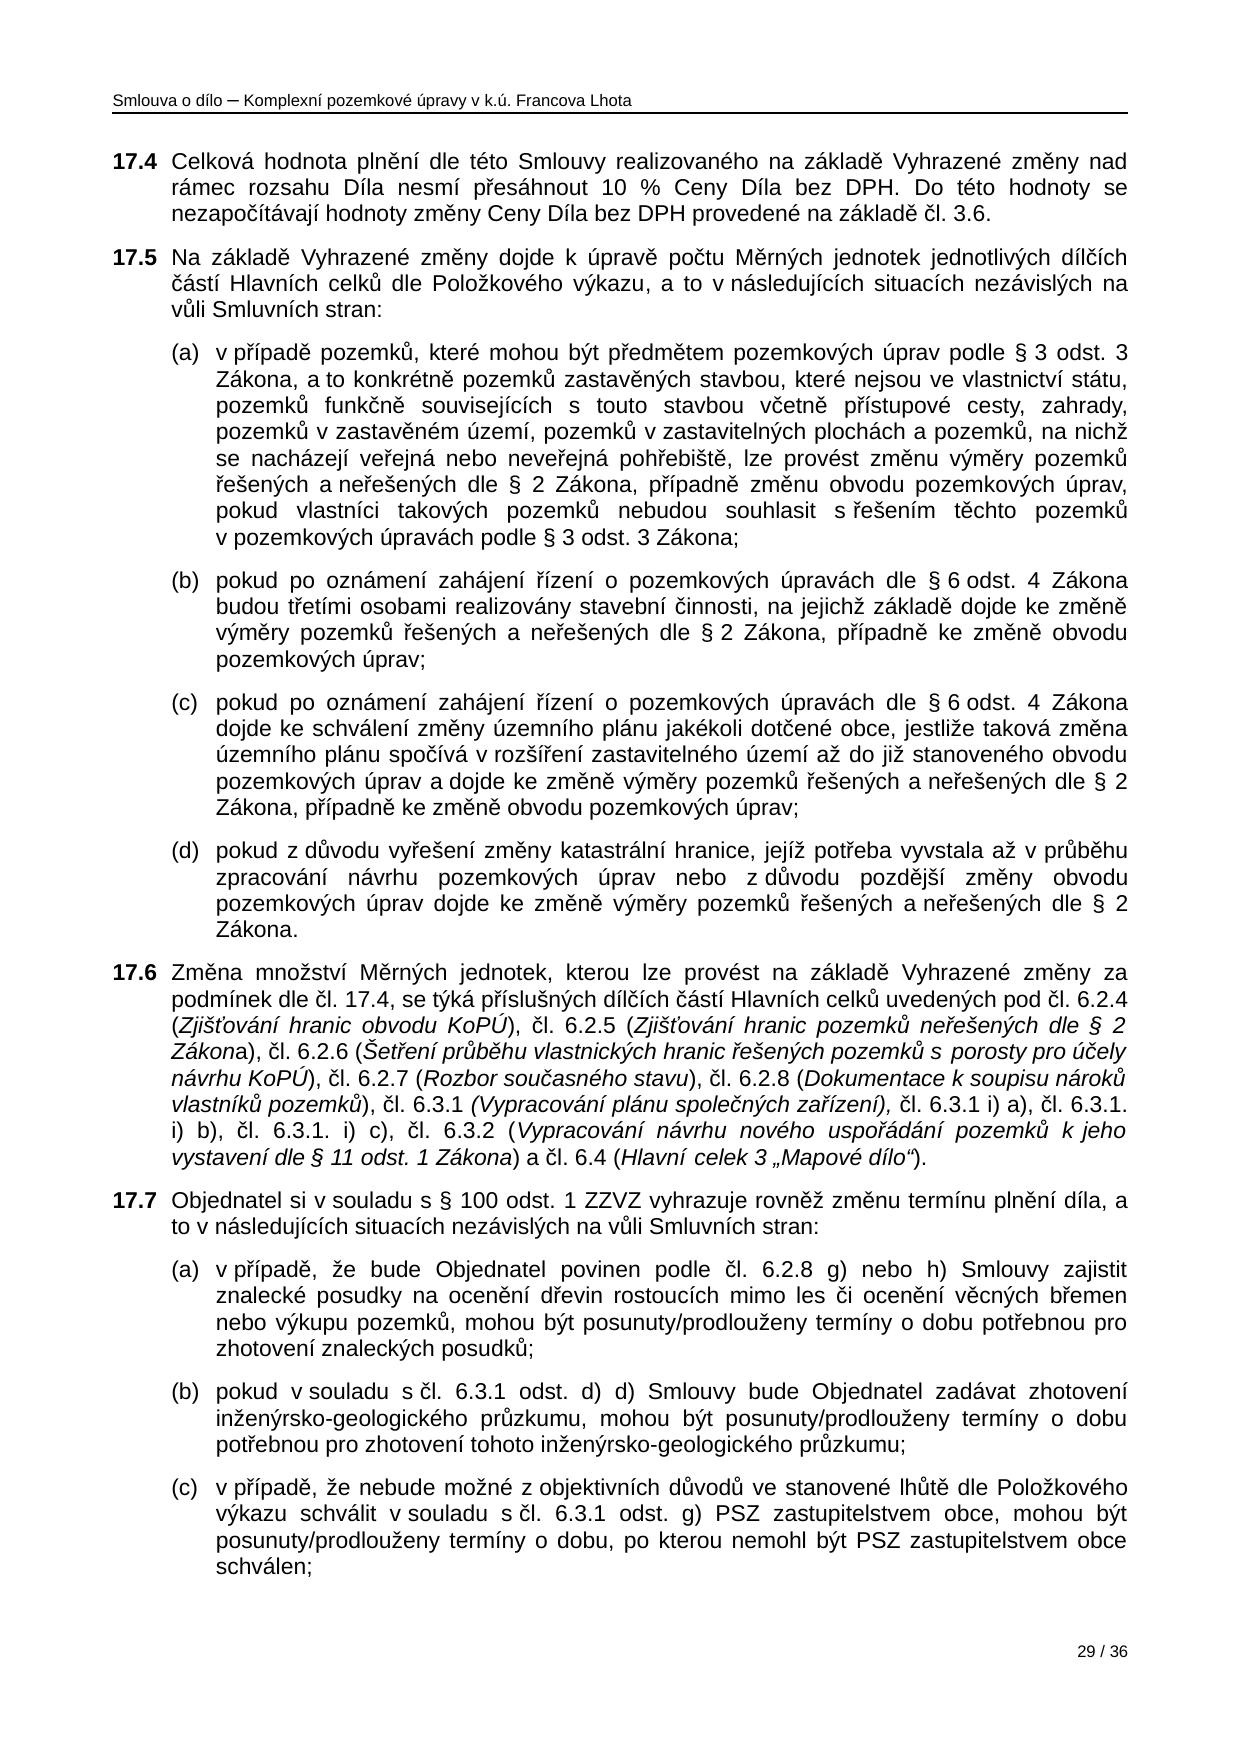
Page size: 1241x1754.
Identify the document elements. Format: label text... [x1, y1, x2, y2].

list v případě, že nebude možné z objektivních důvodů ve stanovené lhůtě dle Položkového výkazu schválit v souladu s čl. 6.3.1 odst. g) PSZ zastupitelstvem obce, mohou být posunuty/prodlouženy termíny o dobu, po kterou nemohl být PSZ zastupitelstvem obce schválen; [171, 1474, 1128, 1579]
text Na základě Vyhrazené změny dojde k úpravě počtu Měrných jednotek jednotlivých dílčích částí Hlavních celků dle Položkového výkazu, a to v následujících situacích nezávislých na vůli Smluvních stran: [112, 243, 1128, 322]
list pokud po oznámení zahájení řízení o pozemkových úpravách dle § 6 odst. 4 Zákona budou třetími osobami realizovány stavební činnosti, na jejichž základě dojde ke změně výměry pozemků řešených a neřešených dle § 2 Zákona, případně ke změně obvodu pozemkových úprav; [171, 567, 1128, 672]
text Změna množství Měrných jednotek, kterou lze provést na základě Vyhrazené změny za podmínek dle čl. 17.4, se týká příslušných dílčích částí Hlavních celků uvedených pod čl. 6.2.4 (Zjišťování hranic obvodu KoPÚ), čl. 6.2.5 (Zjišťování hranic pozemků neřešených dle § 2 Zákona), čl. 6.2.6 (Šetření průběhu vlastnických hranic řešených pozemků s porosty pro účely návrhu KoPÚ), čl. 6.2.7 (Rozbor současného stavu), čl. 6.2.8 (Dokumentace k soupisu nároků vlastníků pozemků), čl. 6.3.1 (Vypracování plánu společných zařízení), čl. 6.3.1 i) a), čl. 6.3.1. i) b), čl. 6.3.1. i) c), čl. 6.3.2 (Vypracování návrhu nového uspořádání pozemků k jeho vystavení dle § 11 odst. 1 Zákona) a čl. 6.4 (Hlavní celek 3 „Mapové dílo“). [112, 959, 1128, 1170]
list pokud v souladu s čl. 6.3.1 odst. d) Smlouvy bude Objednatel zadávat zhotovení inženýrsko-geologického průzkumu, mohou být posunuty/prodlouženy termíny o dobu potřebnou pro zhotovení tohoto inženýrsko-geologického průzkumu; [171, 1378, 1128, 1457]
list v případě, že bude Objednatel povinen podle čl. 6.2.8 g) nebo h) Smlouvy zajistit znalecké posudky na ocenění dřevin rostoucích mimo les či ocenění věcných břemen nebo výkupu pozemků, mohou být posunuty/prodlouženy termíny o dobu potřebnou pro zhotovení znaleckých posudků; [171, 1256, 1128, 1362]
text Objednatel si v souladu s § 100 odst. 1 ZZVZ vyhrazuje rovněž změnu termínu plnění díla, a to v následujících situacích nezávislých na vůli Smluvních stran: [112, 1187, 1128, 1239]
text Celková hodnota plnění dle této Smlouvy realizovaného na základě Vyhrazené změny nad rámec rozsahu Díla nesmí přesáhnout 10 % Ceny Díla bez DPH. Do této hodnoty se nezapočítávají hodnoty změny Ceny Díla bez DPH provedené na základě čl. 3.6. [112, 148, 1128, 227]
list pokud po oznámení zahájení řízení o pozemkových úpravách dle § 6 odst. 4 Zákona dojde ke schválení změny územního plánu jakékoli dotčené obce, jestliže taková změna územního plánu spočívá v rozšíření zastavitelného území až do již stanoveného obvodu pozemkových úprav a dojde ke změně výměry pozemků řešených a neřešených dle § 2 Zákona, případně ke změně obvodu pozemkových úprav; [171, 689, 1128, 821]
list v případě pozemků, které mohou být předmětem pozemkových úprav podle § 3 odst. 3 Zákona, a to konkrétně pozemků zastavěných stavbou, které nejsou ve vlastnictví státu, pozemků funkčně souvisejících s touto stavbou včetně přístupové cesty, zahrady, pozemků v zastavěném území, pozemků v zastavitelných plochách a pozemků, na nichž se nacházejí veřejná nebo neveřejná pohřebiště, lze provést změnu výměry pozemků řešených a neřešených dle § 2 Zákona, případně změnu obvodu pozemkových úprav, pokud vlastníci takových pozemků nebudou souhlasit s řešením těchto pozemků v pozemkových úpravách podle § 3 odst. 3 Zákona; [171, 339, 1128, 550]
list pokud z důvodu vyřešení změny katastrální hranice, jejíž potřeba vyvstala až v průběhu zpracování návrhu pozemkových úprav nebo z důvodu pozdější změny obvodu pozemkových úprav dojde ke změně výměry pozemků řešených a neřešených dle § 2 Zákona. [171, 837, 1128, 943]
